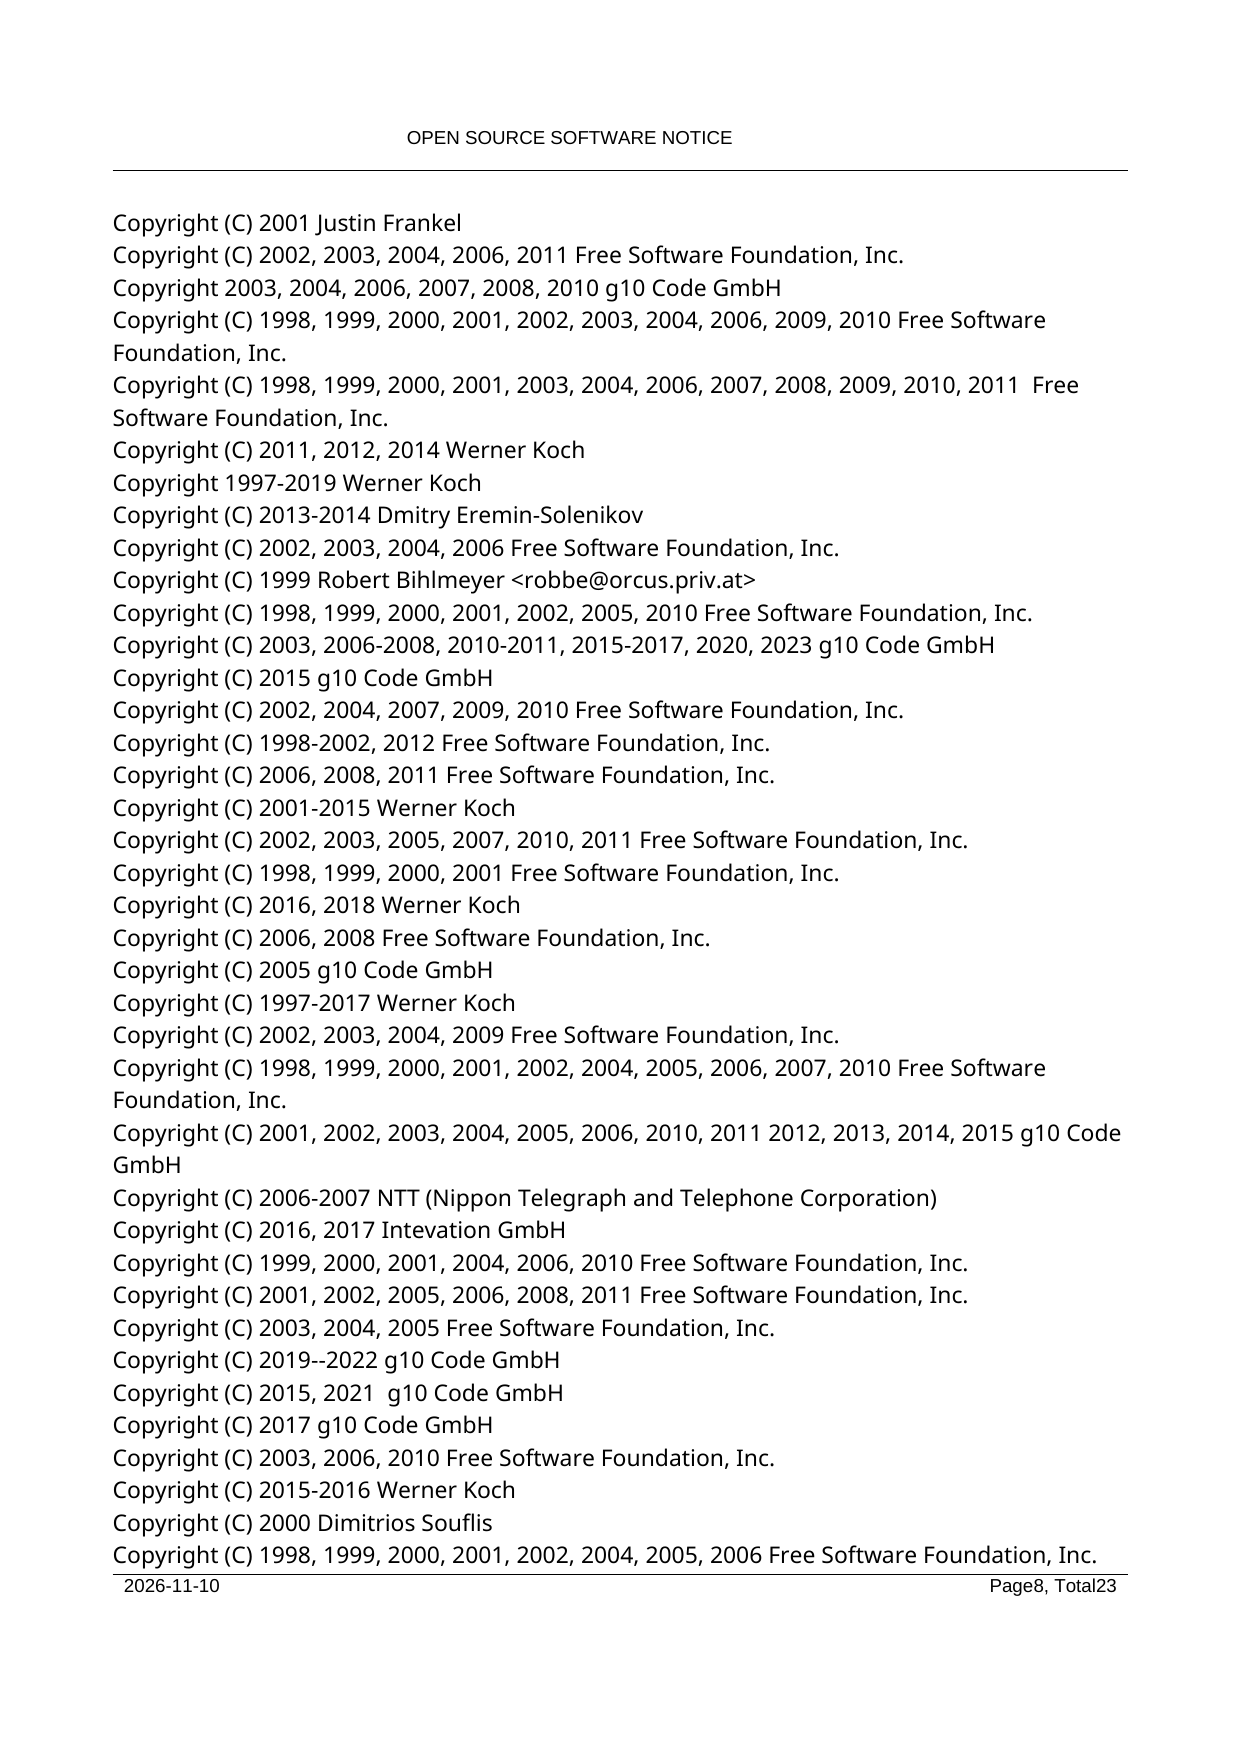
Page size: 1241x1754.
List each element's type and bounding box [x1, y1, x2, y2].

text [112, 206, 1128, 1571]
